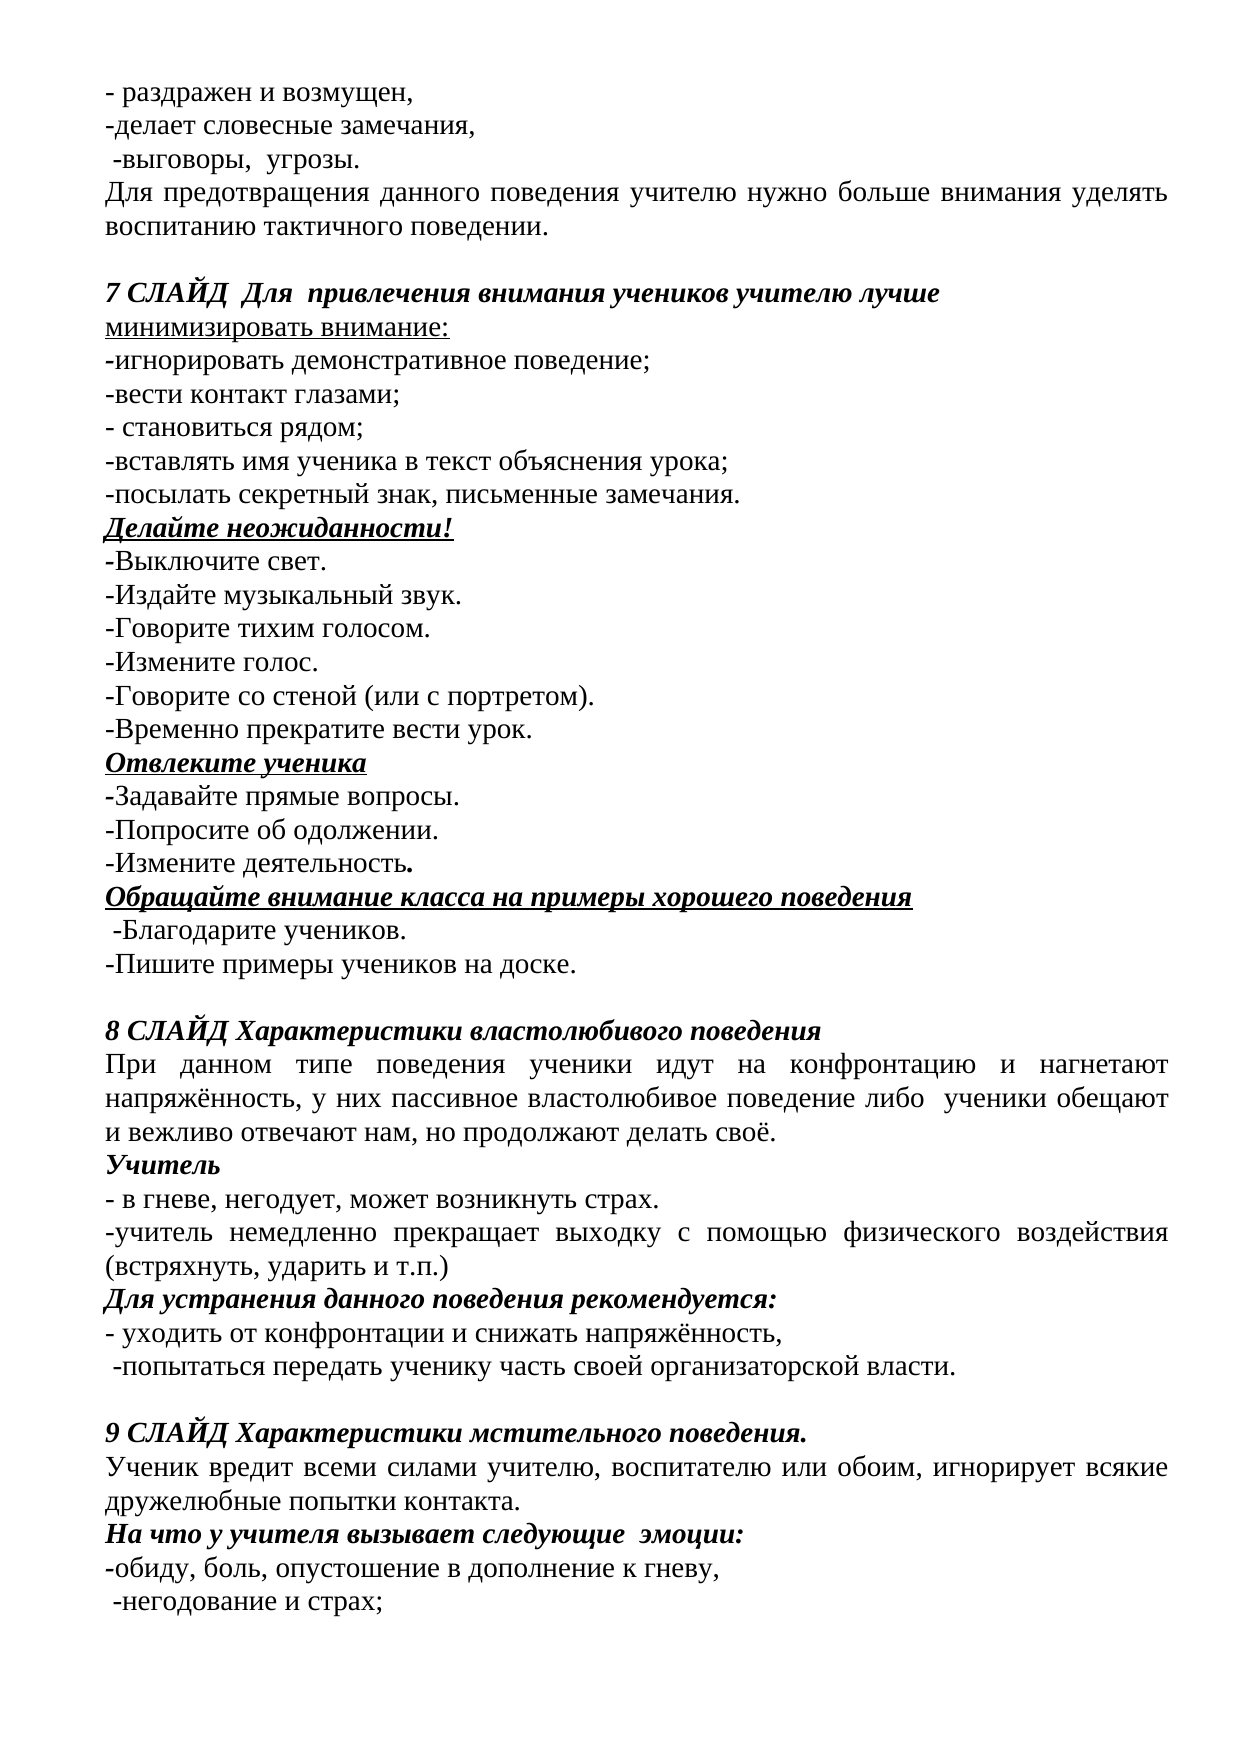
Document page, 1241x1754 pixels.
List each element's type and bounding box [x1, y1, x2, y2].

table_header [105, 74, 1169, 1617]
